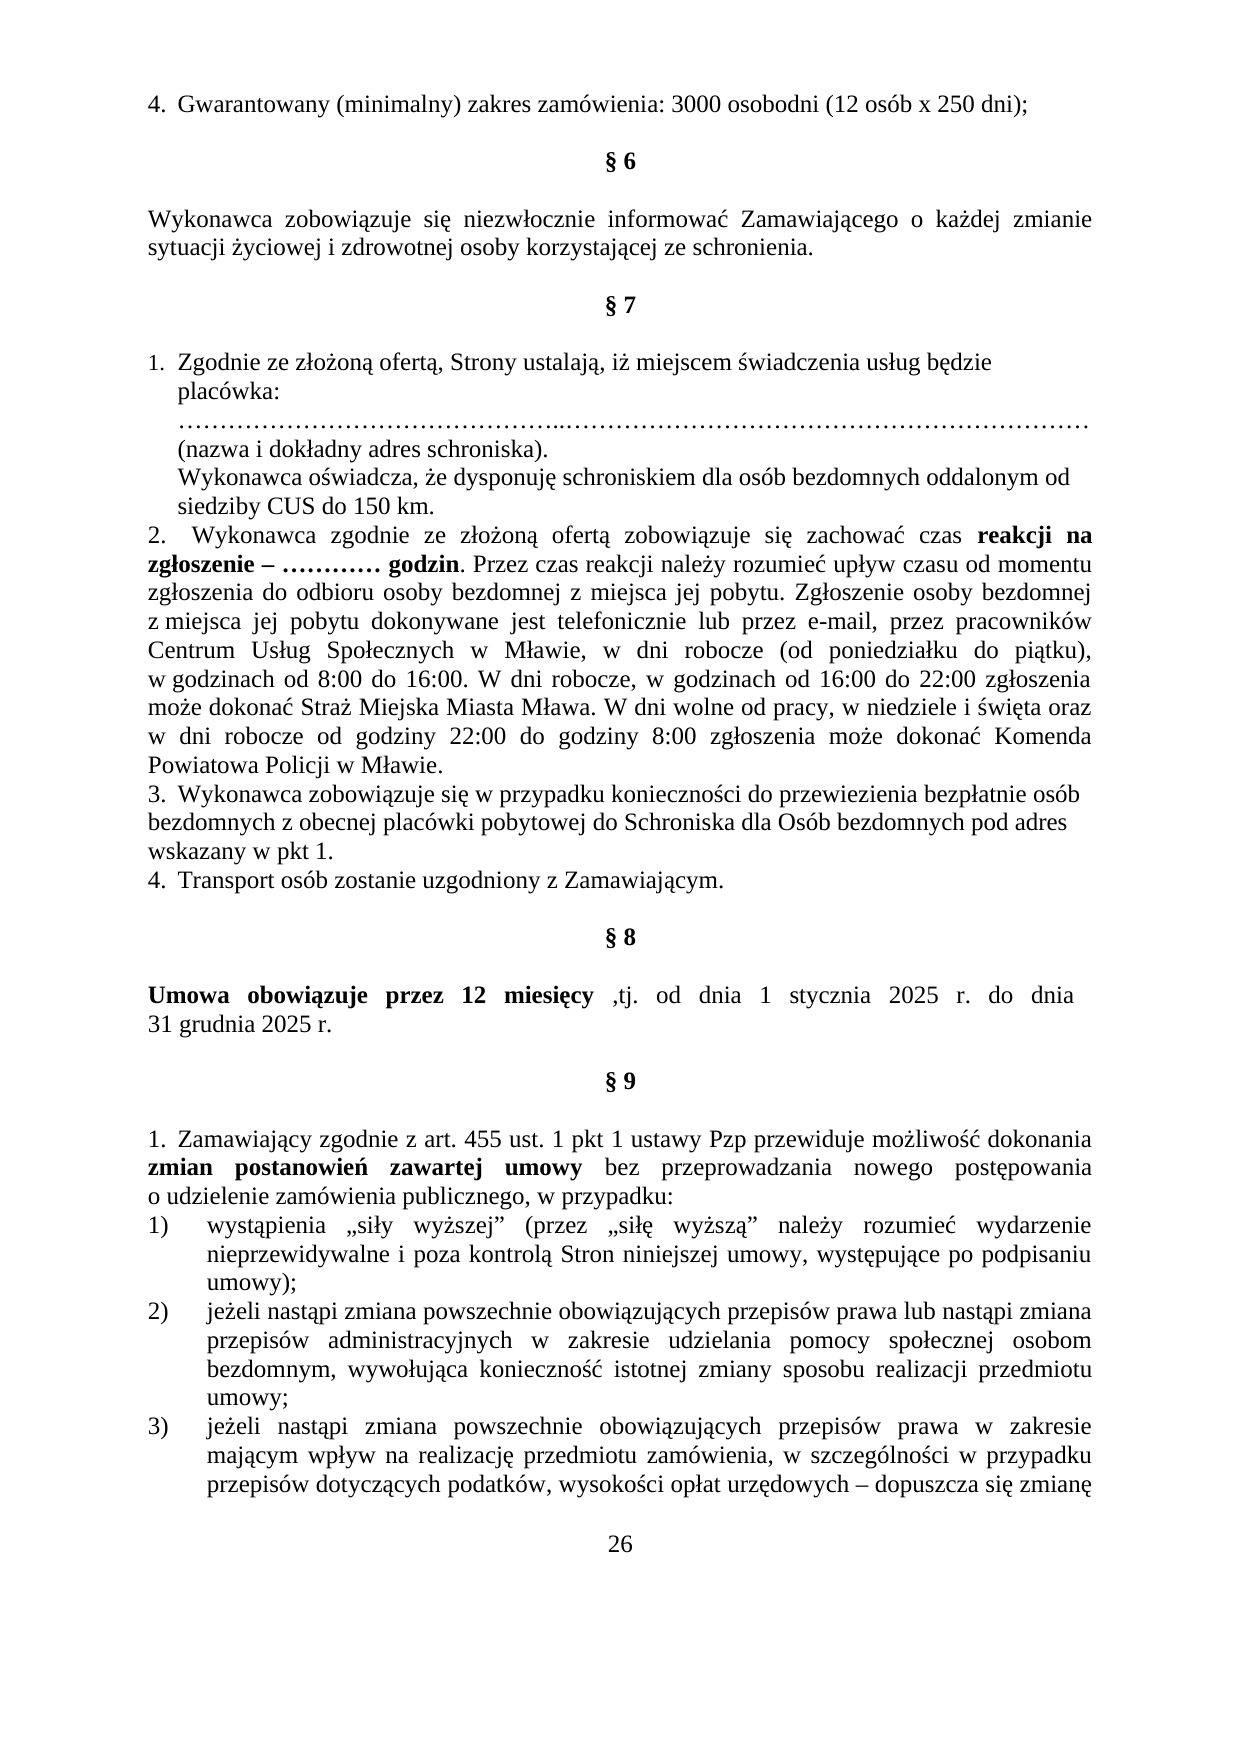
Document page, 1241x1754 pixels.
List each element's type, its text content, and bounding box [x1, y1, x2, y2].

text 2. Wykonawca zgodnie ze złożoną ofertą zobowiązuje się zachować czas reakcji na zgłoszenie – ………… godzin. Przez czas reakcji należy rozumieć upływ czasu od momentu zgłoszenia do odbioru osoby bezdomnej z miejsca jej pobytu. Zgłoszenie osoby bezdomnej z miejsca jej pobytu dokonywane jest telefonicznie lub przez e-mail, przez pracowników Centrum Usług Społecznych w Mławie, w dni robocze (od poniedziałku do piątku), w godzinach od 8:00 do 16:00. W dni robocze, w godzinach od 16:00 do 22:00 zgłoszenia może dokonać Straż Miejska Miasta Mława. W dni wolne od pracy, w niedziele i święta oraz w dni robocze od godziny 22:00 do godziny 8:00 zgłoszenia może dokonać Komenda Powiatowa Policji w Mławie. [148, 520, 1093, 779]
text 3. Wykonawca zobowiązuje się w przypadku konieczności do przewiezienia bezpłatnie osób bezdomnych z obecnej placówki pobytowej do Schroniska dla Osób bezdomnych pod adres wskazany w pkt 1. [148, 779, 1093, 865]
text 4. Transport osób zostanie uzgodniony z Zamawiającym. [148, 865, 1093, 894]
text Umowa obowiązuje przez 12 miesięcy ,tj. od dnia 1 stycznia 2025 r. do dnia 31 grudnia 2025 r. [148, 980, 1093, 1037]
text § 8 [148, 922, 1093, 951]
text § 9 [148, 1066, 1093, 1095]
list Zgodnie ze złożoną ofertą, Strony ustalają, iż miejscem świadczenia usług będzie placówka: [148, 347, 1093, 405]
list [148, 1411, 1093, 1497]
text § 6 [148, 146, 1093, 175]
list wystąpienia „siły wyższej” (przez „siłę wyższą” należy rozumieć wydarzenie nieprzewidywalne i poza kontrolą Stron niniejszej umowy, występujące po podpisaniu umowy); [148, 1210, 1093, 1296]
text § 7 [148, 290, 1093, 319]
text ………………………………………..……………………………………………………… (nazwa i dokładny adres schroniska). [177, 405, 1093, 462]
text Wykonawca zobowiązuje się niezwłocznie informować Zamawiającego o każdej zmianie sytuacji życiowej i zdrowotnej osoby korzystającej ze schronienia. [148, 204, 1093, 261]
text 1. Zamawiający zgodnie z art. 455 ust. 1 pkt 1 ustawy Pzp przewiduje możliwość dokonania zmian postanowień zawartej umowy bez przeprowadzania nowego postępowania o udzielenie zamówienia publicznego, w przypadku: [148, 1124, 1093, 1210]
list jeżeli nastąpi zmiana powszechnie obowiązujących przepisów prawa lub nastąpi zmiana przepisów administracyjnych w zakresie udzielania pomocy społecznej osobom bezdomnym, wywołująca konieczność istotnej zmiany sposobu realizacji przedmiotu umowy; [148, 1296, 1093, 1411]
text 4. Gwarantowany (minimalny) zakres zamówienia: 3000 osobodni (12 osób x 250 dni); [148, 89, 1093, 117]
text Wykonawca oświadcza, że dysponuję schroniskiem dla osób bezdomnych oddalonym od siedziby CUS do 150 km. [177, 462, 1093, 520]
